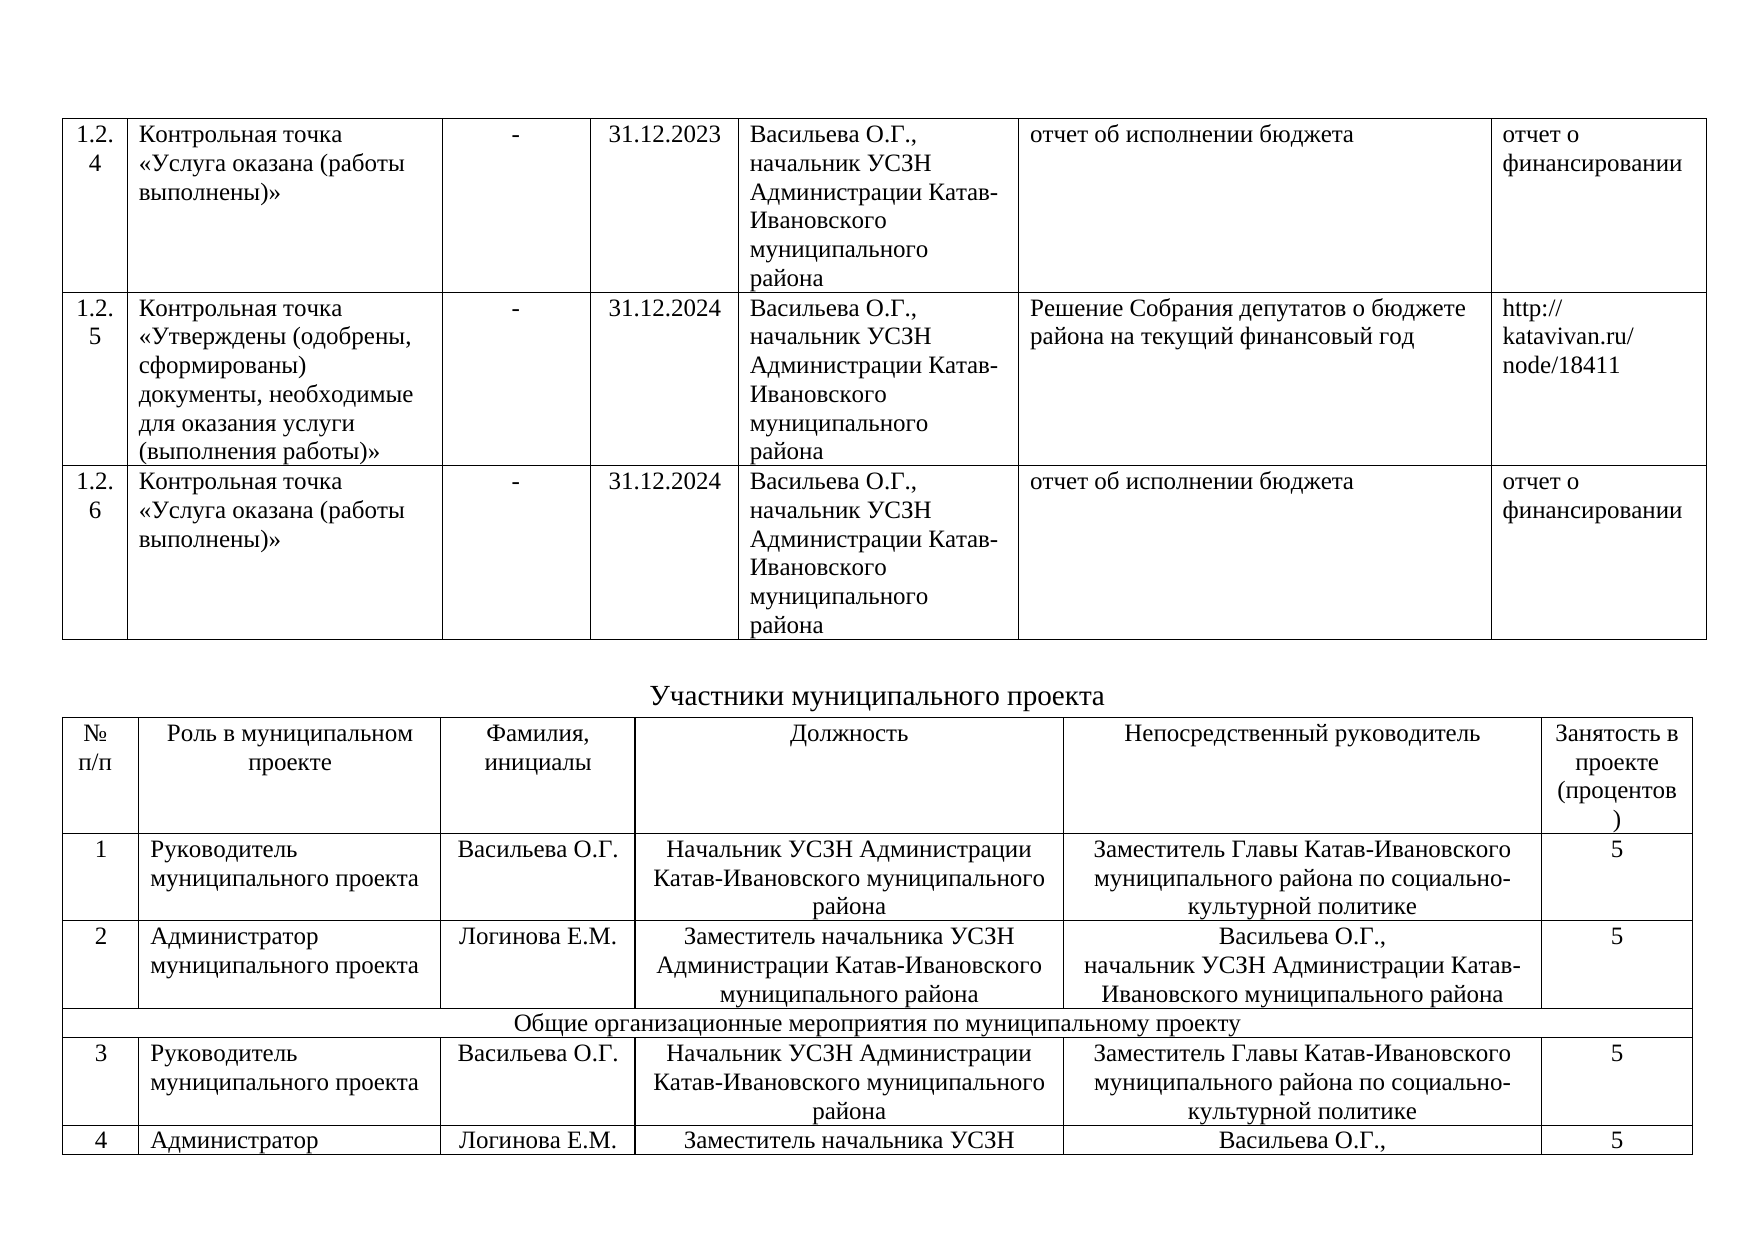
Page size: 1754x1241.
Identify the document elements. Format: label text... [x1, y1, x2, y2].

table_cell отчет о финансировании [1492, 466, 1706, 639]
table_header Роль в муниципальном проекте [139, 718, 440, 833]
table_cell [739, 119, 1018, 292]
table_cell Решение Собрания депутатов о бюджете района на текущий финансовый год [1019, 293, 1491, 465]
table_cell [636, 1126, 1063, 1154]
table_cell Контрольная точка «Утверждены (одобрены, сформированы) документы, необходимые для оказания услуги (выполнения работы)» [128, 293, 442, 465]
table_cell Заместитель Главы Катав-Ивановского муниципального района по социально-культурной политике [1064, 1038, 1541, 1124]
table_cell Логинова Е.М. [441, 921, 634, 1007]
table_cell - [443, 293, 590, 465]
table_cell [1064, 1126, 1541, 1154]
table_cell Васильева О.Г., начальник УСЗН Администрации Катав-Ивановского муниципального района [739, 293, 1018, 465]
table_cell Общие организационные мероприятия по муниципальному проекту [63, 1009, 1692, 1037]
list Участники муниципального проекта [59, 678, 1695, 712]
table_cell Администратор муниципального проекта [139, 921, 440, 1007]
table_cell 1.2.5 [63, 293, 127, 465]
table_cell - [443, 119, 590, 292]
table_header Непосредственный руководитель [1064, 718, 1541, 833]
table_cell Руководитель муниципального проекта [139, 1038, 440, 1124]
table_cell Васильева О.Г., начальник УСЗН Администрации Катав-Ивановского муниципального района [1064, 921, 1541, 1007]
table_cell 31.12.2023 [591, 119, 738, 292]
table_cell 1 [63, 834, 138, 920]
table_cell Контрольная точка «Услуга оказана (работы выполнены)» [128, 119, 442, 292]
table_cell Начальник УСЗН Администрации Катав-Ивановского муниципального района [636, 834, 1063, 920]
table_cell Заместитель начальника УСЗН Администрации Катав-Ивановского муниципального района [636, 921, 1063, 1007]
table_cell отчет об исполнении бюджета [1019, 119, 1491, 292]
table_cell Васильева О.Г. [441, 834, 634, 920]
table_cell 1.2.4 [63, 119, 127, 292]
table_header Фамилия, инициалы [441, 718, 634, 833]
table_cell 31.12.2024 [591, 466, 738, 639]
table_cell 1.2.6 [63, 466, 127, 639]
table_cell Начальник УСЗН Администрации Катав-Ивановского муниципального района [636, 1038, 1063, 1124]
table_cell Контрольная точка «Услуга оказана (работы выполнены)» [128, 466, 442, 639]
table_cell Заместитель Главы Катав-Ивановского муниципального района по социально-культурной политике [1064, 834, 1541, 920]
table_cell 3 [63, 1038, 138, 1124]
table_cell отчет о финансировании [1492, 119, 1706, 292]
table_cell http://katavivan.ru/node/18411 [1492, 293, 1706, 465]
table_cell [139, 1126, 440, 1154]
table_header Должность [636, 718, 1063, 833]
table_cell Васильева О.Г. [441, 1038, 634, 1124]
table_cell Васильева О.Г., начальник УСЗН Администрации Катав-Ивановского муниципального района [739, 466, 1018, 639]
table_header Занятость в проекте (процентов) [1542, 718, 1692, 833]
table_cell Логинова Е.М. [441, 1126, 634, 1154]
table_cell 2 [63, 921, 138, 1007]
table_cell Руководитель муниципального проекта [139, 834, 440, 920]
table_cell отчет об исполнении бюджета [1019, 466, 1491, 639]
table_header № п/п [63, 718, 138, 833]
table_cell - [443, 466, 590, 639]
table_cell 5 [1542, 834, 1692, 920]
table_cell 4 [63, 1126, 138, 1154]
table_cell 5 [1542, 1038, 1692, 1124]
table_cell 5 [1542, 1126, 1692, 1154]
table_cell 5 [1542, 921, 1692, 1007]
table_cell 31.12.2024 [591, 293, 738, 465]
